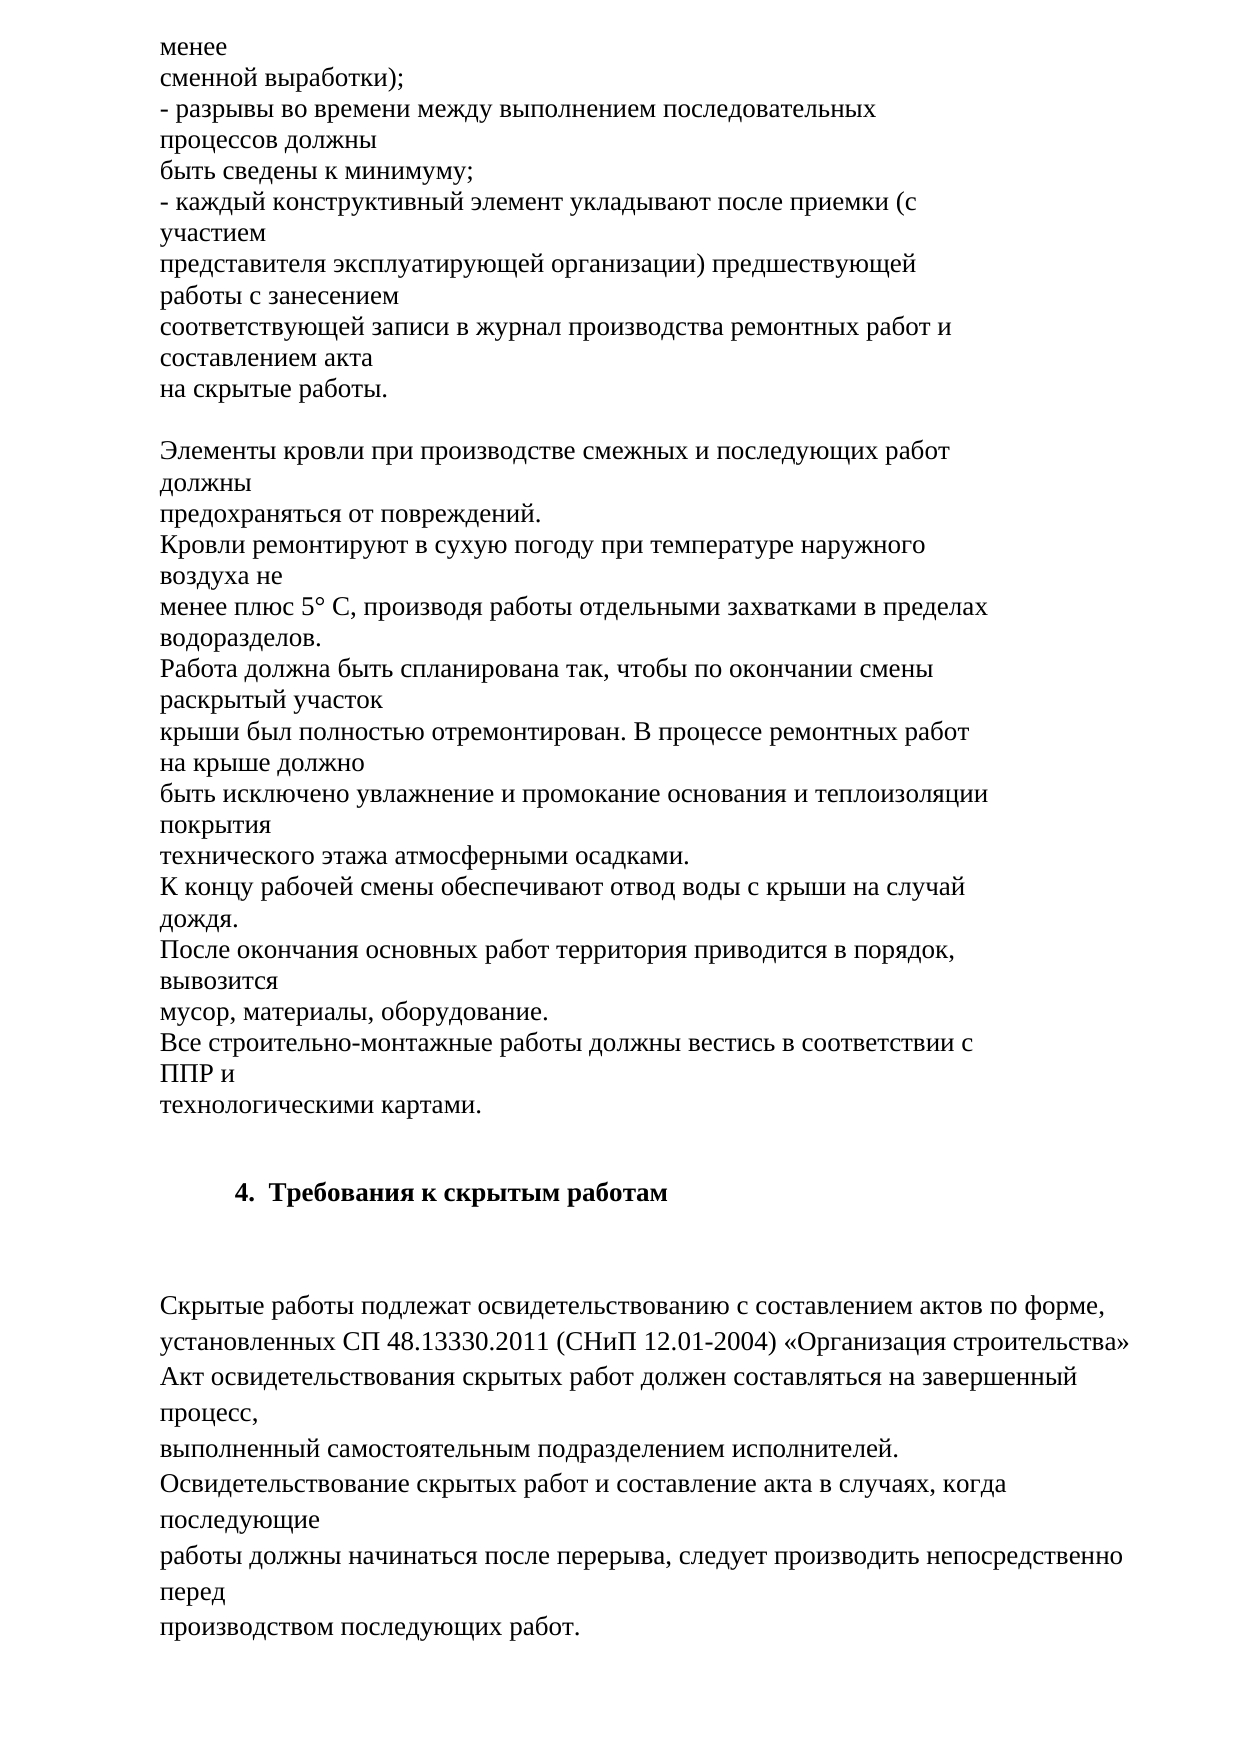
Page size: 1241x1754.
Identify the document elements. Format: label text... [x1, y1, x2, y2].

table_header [148, 30, 1008, 1120]
text 4. Требования к скрытым работам [234, 1176, 1165, 1207]
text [159, 1289, 1165, 1642]
